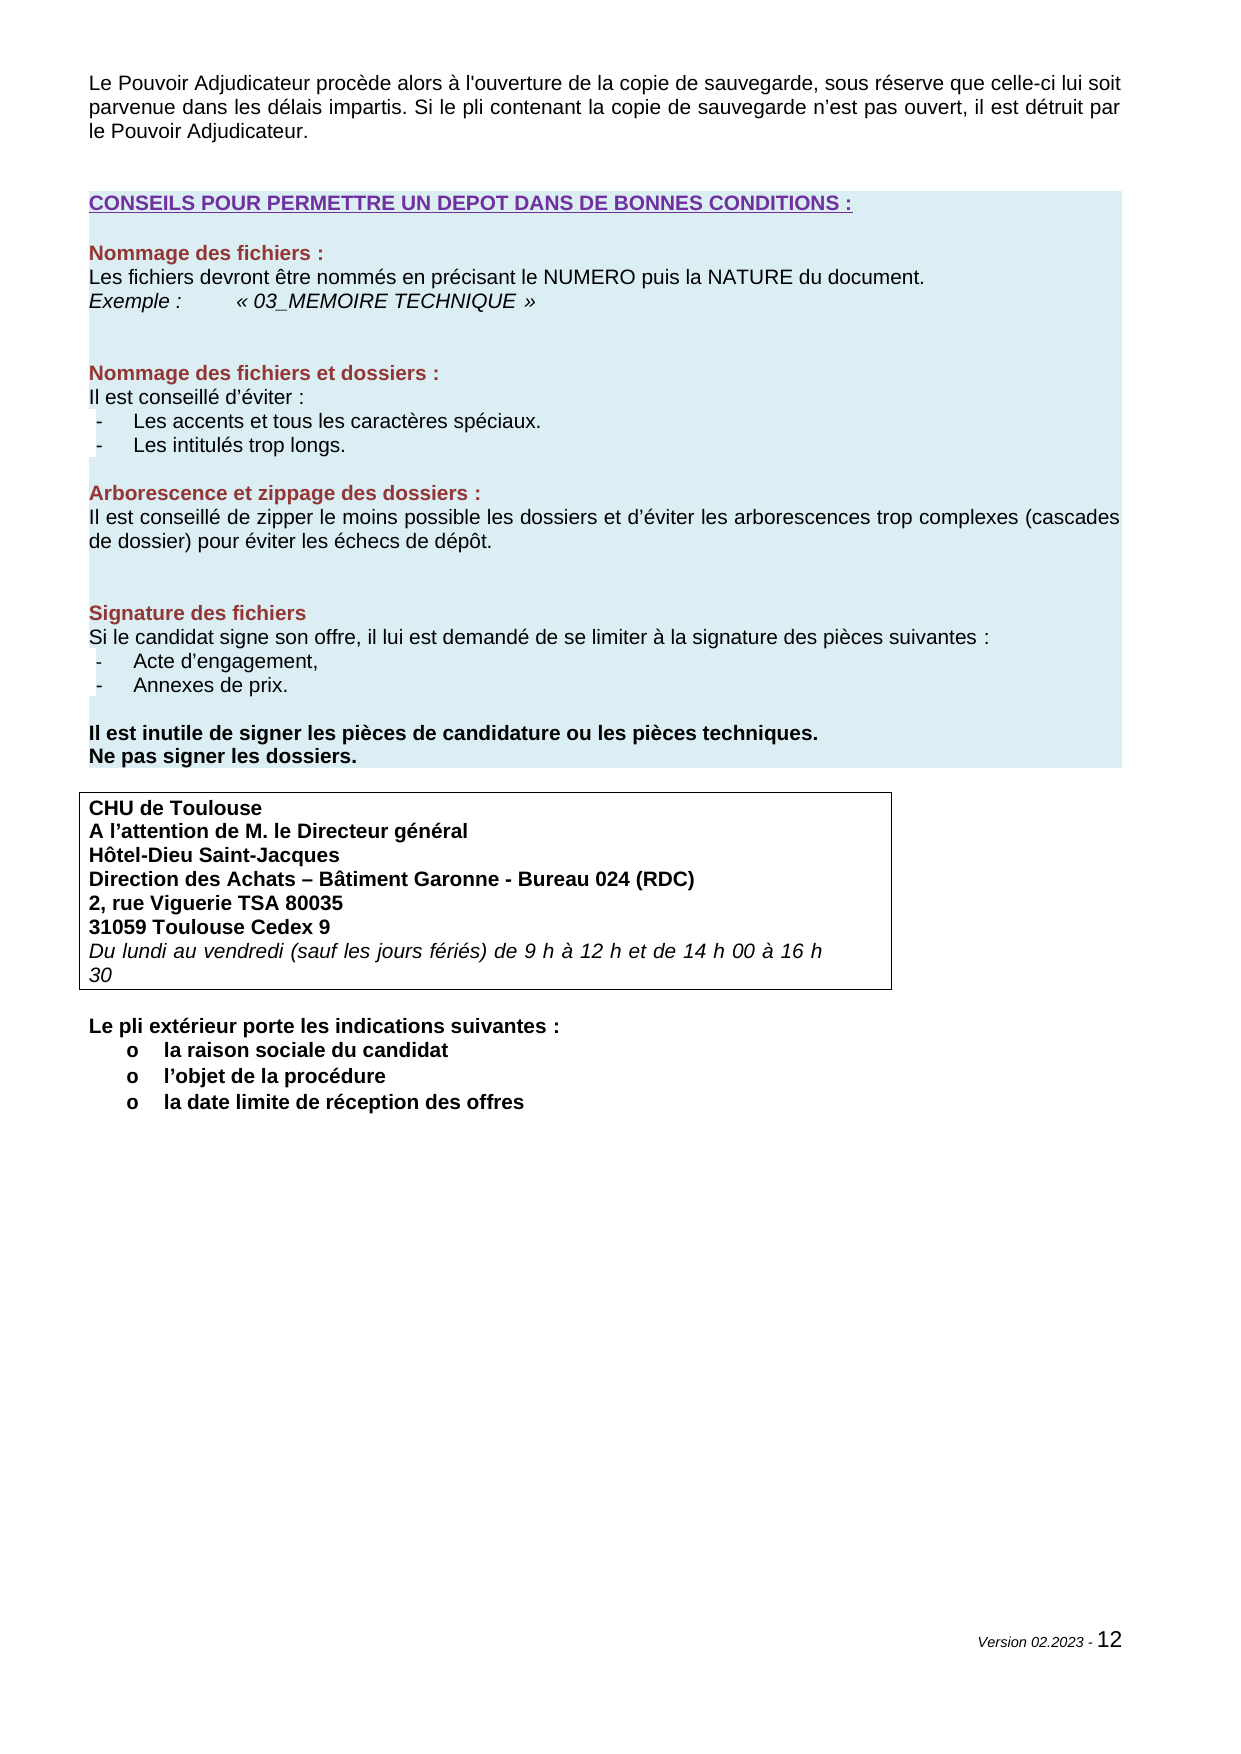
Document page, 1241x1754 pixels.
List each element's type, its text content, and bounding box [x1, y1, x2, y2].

text Le pli extérieur porte les indications suivantes : [89, 1014, 1122, 1038]
list Annexes de prix. [96, 672, 1122, 696]
text Il est conseillé de zipper le moins possible les dossiers et d’éviter les arborescences trop complexes (cascades de dossier) pour éviter les échecs de dépôt. [89, 505, 1122, 553]
text 31059 Toulouse Cedex 9 [80, 912, 891, 936]
text Si le candidat signe son offre, il lui est demandé de se limiter à la signature des pièces suivantes : [89, 624, 1122, 648]
text CONSEILS POUR PERMETTRE UN DEPOT DANS DE BONNES CONDITIONS : [89, 191, 1122, 215]
text Exemple : « 03_MEMOIRE TECHNIQUE » [89, 289, 1122, 313]
text Signature des fichiers [89, 601, 1122, 624]
text Il est conseillé d’éviter : [89, 385, 1122, 409]
list Les accents et tous les caractères spéciaux. [96, 409, 1122, 433]
list l’objet de la procédure [126, 1064, 1122, 1090]
text Ne pas signer les dossiers. [89, 744, 1122, 768]
text Nommage des fichiers : [89, 241, 1122, 265]
list la date limite de réception des offres [126, 1090, 1122, 1116]
text Le Pouvoir Adjudicateur procède alors à l'ouverture de la copie de sauvegarde, sous réserve que celle-ci lui soit parvenue dans les délais impartis. Si le pli contenant la copie de sauvegarde n’est pas ouvert, il est détruit par le Pouvoir Adjudicateur. [89, 71, 1122, 143]
text Arborescence et zippage des dossiers : [89, 481, 1122, 505]
text Hôtel-Dieu Saint-Jacques [80, 840, 891, 864]
list la raison sociale du candidat [126, 1038, 1122, 1064]
text CHU de Toulouse [80, 793, 891, 816]
text Direction des Achats – Bâtiment Garonne - Bureau 024 (RDC) [80, 864, 891, 888]
text Nommage des fichiers et dossiers : [89, 361, 1122, 385]
list Les intitulés trop longs. [96, 433, 1122, 457]
text Les fichiers devront être nommés en précisant le NUMERO puis la NATURE du document. [89, 265, 1122, 289]
text 2, rue Viguerie TSA 80035 [80, 888, 891, 912]
list Acte d’engagement, [96, 648, 1122, 672]
text A l’attention de M. le Directeur général [80, 816, 891, 840]
text Il est inutile de signer les pièces de candidature ou les pièces techniques. [89, 720, 1122, 744]
text Du lundi au vendredi (sauf les jours fériés) de à et de à 16 h 30 [80, 936, 891, 989]
